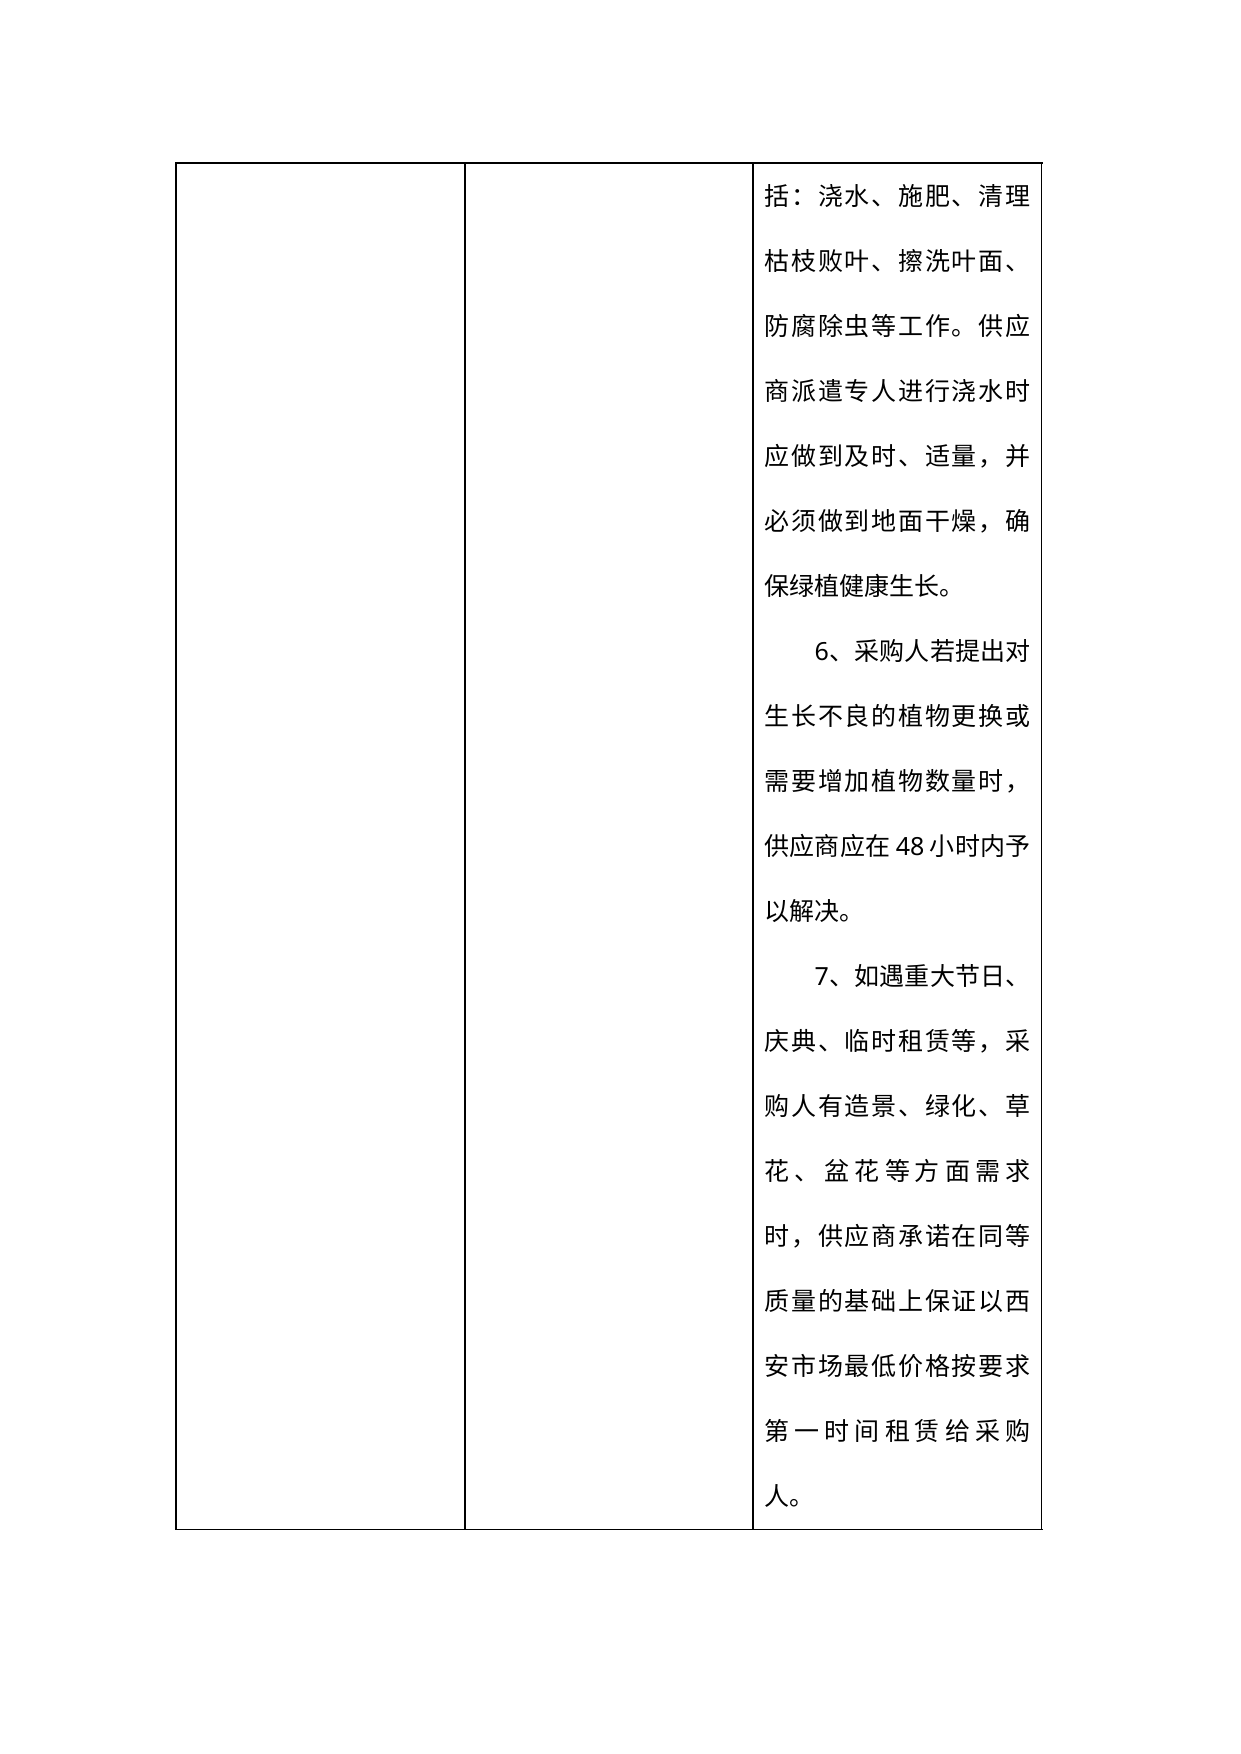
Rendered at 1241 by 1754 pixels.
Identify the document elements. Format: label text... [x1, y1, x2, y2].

table_cell [177, 164, 464, 1528]
table_cell 1 [466, 164, 752, 1528]
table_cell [754, 164, 1041, 1528]
